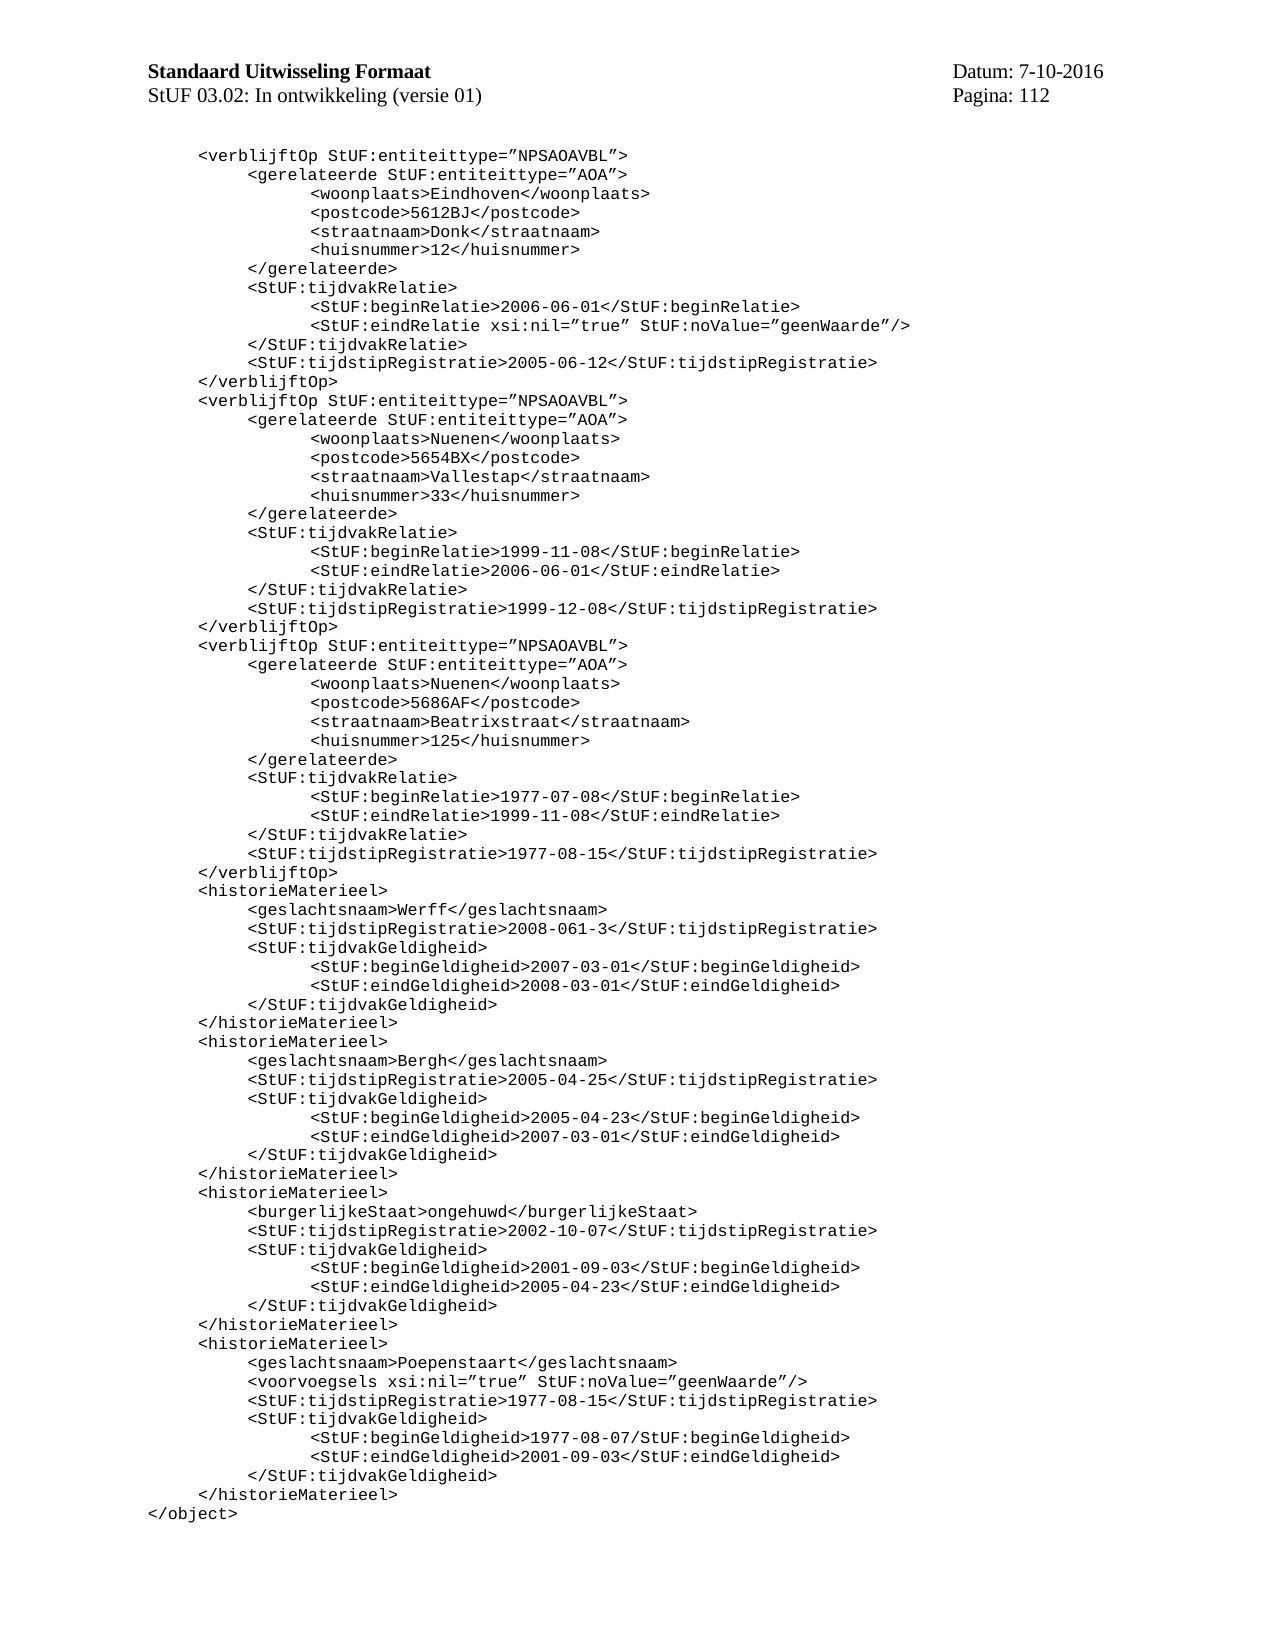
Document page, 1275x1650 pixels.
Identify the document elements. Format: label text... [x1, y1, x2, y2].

text <straatnaam>Vallestap</straatnaam> [148, 468, 1127, 487]
text <woonplaats>Nuenen</woonplaats> [148, 676, 1127, 694]
text <StUF:tijdstipRegistratie>2005-04-25</StUF:tijdstipRegistratie> [148, 1072, 1127, 1090]
text </historieMaterieel> [148, 1486, 1127, 1505]
text </object> [148, 1505, 1127, 1524]
text </verblijftOp> [148, 864, 1127, 883]
text <StUF:eindRelatie>2006-06-01</StUF:eindRelatie> [148, 562, 1127, 581]
text </StUF:tijdvakRelatie> [148, 336, 1127, 355]
text <huisnummer>12</huisnummer> [148, 242, 1127, 261]
text <StUF:eindGeldigheid>2008-03-01</StUF:eindGeldigheid> [148, 977, 1127, 996]
text <huisnummer>125</huisnummer> [148, 732, 1127, 751]
text </StUF:tijdvakGeldigheid> [148, 996, 1127, 1015]
text <StUF:tijdstipRegistratie>1977-08-15</StUF:tijdstipRegistratie> [148, 1392, 1127, 1411]
text </gerelateerde> [148, 261, 1127, 280]
text <gerelateerde StUF:entiteittype=”AOA”> [148, 657, 1127, 676]
text <geslachtsnaam>Bergh</geslachtsnaam> [148, 1053, 1127, 1072]
text <verblijftOp StUF:entiteittype=”NPSAOAVBL”> [148, 393, 1127, 412]
text <verblijftOp StUF:entiteittype=”NPSAOAVBL”> [148, 638, 1127, 657]
text </StUF:tijdvakGeldigheid> [148, 1467, 1127, 1486]
text </gerelateerde> [148, 506, 1127, 525]
text <StUF:beginGeldigheid>2007-03-01</StUF:beginGeldigheid> [148, 958, 1127, 977]
text <StUF:eindRelatie xsi:nil=”true” StUF:noValue=”geenWaarde”/> [148, 317, 1127, 336]
text <straatnaam>Donk</straatnaam> [148, 223, 1127, 242]
text <voorvoegsels xsi:nil=”true” StUF:noValue=”geenWaarde”/> [148, 1373, 1127, 1392]
text <StUF:tijdvakRelatie> [148, 280, 1127, 298]
text <StUF:tijdstipRegistratie>1977-08-15</StUF:tijdstipRegistratie> [148, 845, 1127, 864]
text <StUF:tijdvakGeldigheid> [148, 939, 1127, 958]
text <StUF:beginGeldigheid>2001-09-03</StUF:beginGeldigheid> [148, 1260, 1127, 1279]
text <postcode>5612BJ</postcode> [148, 204, 1127, 223]
text <historieMaterieel> [148, 1034, 1127, 1053]
text <StUF:beginRelatie>1999-11-08</StUF:beginRelatie> [148, 544, 1127, 562]
text <historieMaterieel> [148, 883, 1127, 902]
text </StUF:tijdvakGeldigheid> [148, 1147, 1127, 1166]
text <straatnaam>Beatrixstraat</straatnaam> [148, 713, 1127, 732]
text <postcode>5654BX</postcode> [148, 449, 1127, 468]
text <StUF:tijdstipRegistratie>1999-12-08</StUF:tijdstipRegistratie> [148, 600, 1127, 619]
text <StUF:eindGeldigheid>2005-04-23</StUF:eindGeldigheid> [148, 1279, 1127, 1298]
text <historieMaterieel> [148, 1185, 1127, 1203]
text </verblijftOp> [148, 374, 1127, 393]
text <StUF:tijdvakRelatie> [148, 770, 1127, 789]
text </historieMaterieel> [148, 1015, 1127, 1034]
text <woonplaats>Nuenen</woonplaats> [148, 431, 1127, 449]
text </StUF:tijdvakRelatie> [148, 581, 1127, 600]
text </StUF:tijdvakGeldigheid> [148, 1298, 1127, 1317]
text <StUF:tijdvakGeldigheid> [148, 1090, 1127, 1109]
text <StUF:tijdstipRegistratie>2002-10-07</StUF:tijdstipRegistratie> [148, 1222, 1127, 1241]
text <StUF:beginGeldigheid>1977-08-07/StUF:beginGeldigheid> [148, 1430, 1127, 1449]
text <geslachtsnaam>Poepenstaart</geslachtsnaam> [148, 1354, 1127, 1373]
text <StUF:eindRelatie>1999-11-08</StUF:eindRelatie> [148, 808, 1127, 826]
text <huisnummer>33</huisnummer> [148, 487, 1127, 506]
text <historieMaterieel> [148, 1336, 1127, 1354]
text <StUF:tijdvakGeldigheid> [148, 1241, 1127, 1260]
text <geslachtsnaam>Werff</geslachtsnaam> [148, 902, 1127, 921]
text <postcode>5686AF</postcode> [148, 694, 1127, 713]
text </gerelateerde> [148, 751, 1127, 770]
text <StUF:tijdvakGeldigheid> [148, 1411, 1127, 1430]
text <StUF:eindGeldigheid>2007-03-01</StUF:eindGeldigheid> [148, 1128, 1127, 1147]
text <StUF:tijdstipRegistratie>2008-061-3</StUF:tijdstipRegistratie> [148, 921, 1127, 939]
text <verblijftOp StUF:entiteittype=”NPSAOAVBL”> [148, 148, 1127, 167]
text <gerelateerde StUF:entiteittype=”AOA”> [148, 167, 1127, 185]
text <StUF:tijdvakRelatie> [148, 525, 1127, 544]
text <StUF:beginGeldigheid>2005-04-23</StUF:beginGeldigheid> [148, 1109, 1127, 1128]
text <burgerlijkeStaat>ongehuwd</burgerlijkeStaat> [148, 1203, 1127, 1222]
text <StUF:tijdstipRegistratie>2005-06-12</StUF:tijdstipRegistratie> [148, 355, 1127, 374]
text <gerelateerde StUF:entiteittype=”AOA”> [148, 412, 1127, 431]
text <StUF:beginRelatie>2006-06-01</StUF:beginRelatie> [148, 298, 1127, 317]
text <StUF:beginRelatie>1977-07-08</StUF:beginRelatie> [148, 789, 1127, 808]
text </historieMaterieel> [148, 1317, 1127, 1336]
text </verblijftOp> [148, 619, 1127, 638]
text </historieMaterieel> [148, 1166, 1127, 1185]
text <StUF:eindGeldigheid>2001-09-03</StUF:eindGeldigheid> [148, 1449, 1127, 1467]
text </StUF:tijdvakRelatie> [148, 826, 1127, 845]
text <woonplaats>Eindhoven</woonplaats> [148, 185, 1127, 204]
